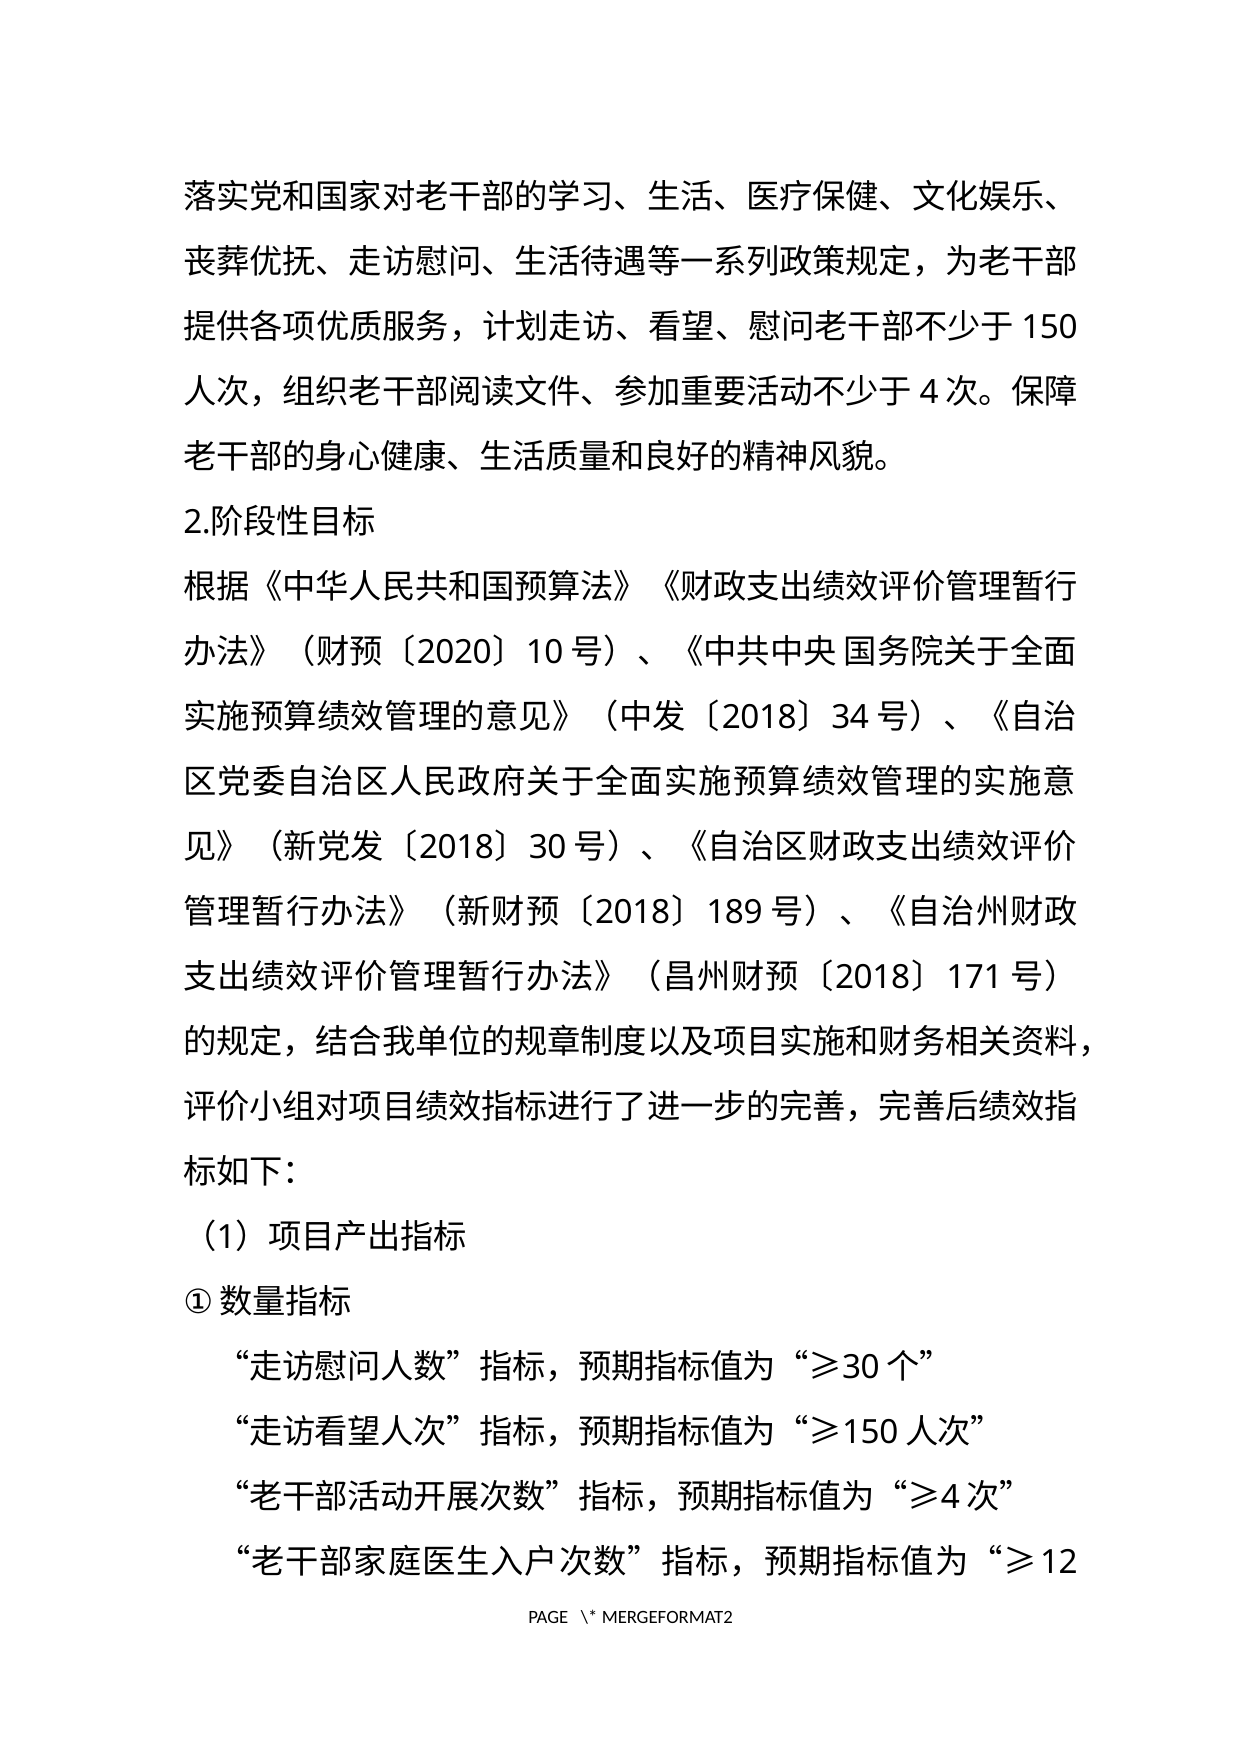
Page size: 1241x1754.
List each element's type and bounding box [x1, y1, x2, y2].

text [183, 162, 1078, 1592]
